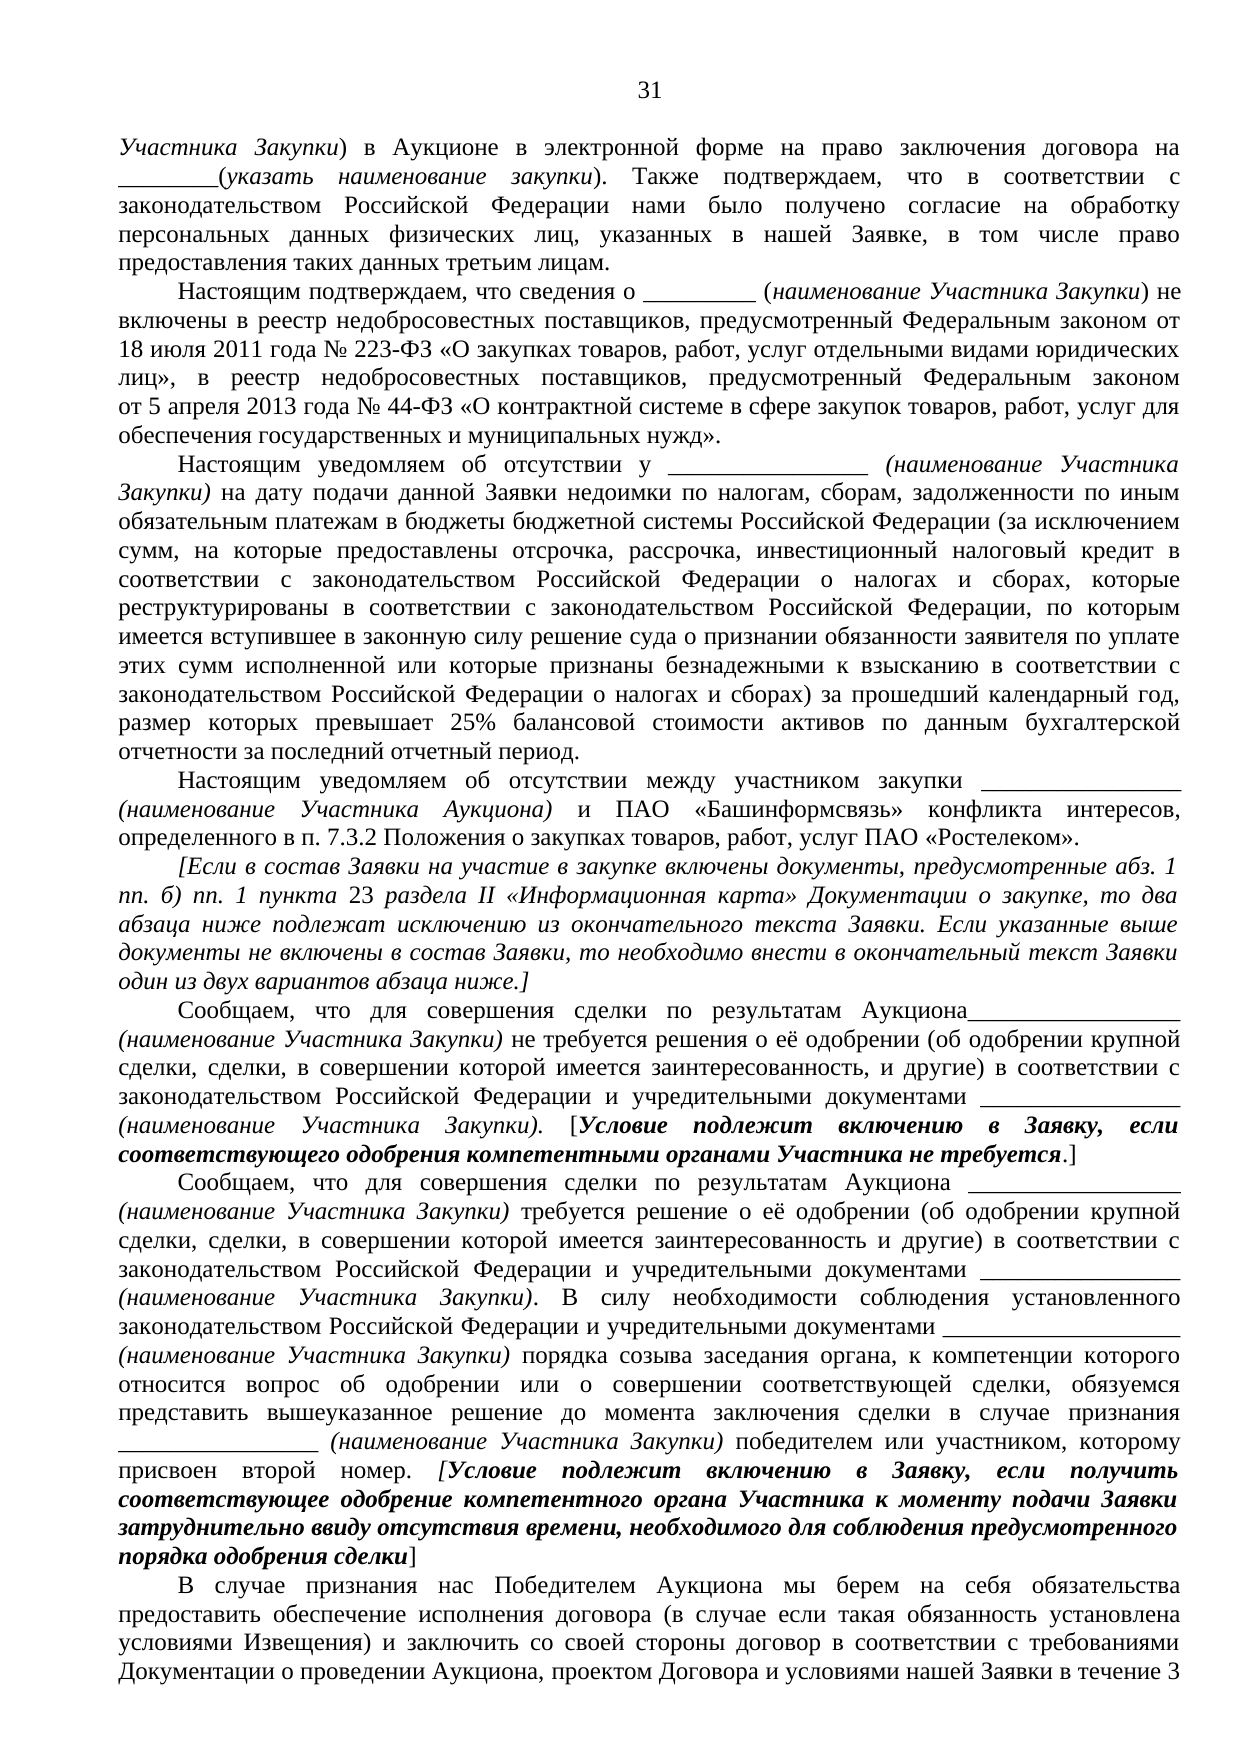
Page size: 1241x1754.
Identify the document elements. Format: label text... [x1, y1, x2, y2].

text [118, 132, 1181, 276]
text Настоящим уведомляем об отсутствии между участником закупки ________________ (наименование Участника Аукциона) и ПАО «Башинформсвязь» конфликта интересов, определенного в п. 7.3.2 Положения о закупках товаров, работ, услуг ПАО «Ростелеком». [118, 765, 1181, 851]
text Настоящим уведомляем об отсутствии у ________________ (наименование Участника Закупки) на дату подачи данной Заявки недоимки по налогам, сборам, задолженности по иным обязательным платежам в бюджеты бюджетной системы Российской Федерации (за исключением сумм, на которые предоставлены отсрочка, рассрочка, инвестиционный налоговый кредит в соответствии с законодательством Российской Федерации о налогах и сборах, которые реструктурированы в соответствии с законодательством Российской Федерации, по которым имеется вступившее в законную силу решение суда о признании обязанности заявителя по уплате этих сумм исполненной или которые признаны безнадежными к взысканию в соответствии с законодательством Российской Федерации о налогах и сборах) за прошедший календарный год, размер которых превышает 25% балансовой стоимости активов по данным бухгалтерской отчетности за последний отчетный период. [118, 449, 1181, 765]
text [118, 1570, 1181, 1685]
text Сообщаем, что для совершения сделки по результатам Аукциона _________________ (наименование Участника Закупки) требуется решение о её одобрении (об одобрении крупной сделки, сделки, в совершении которой имеется заинтересованность и другие) в соответствии с законодательством Российской Федерации и учредительными документами ________________ (наименование Участника Закупки). В силу необходимости соблюдения установленного законодательством Российской Федерации и учредительными документами ___________________ (наименование Участника Закупки) порядка созыва заседания органа, к компетенции которого относится вопрос об одобрении или о совершении соответствующей сделки, обязуемся представить вышеуказанное решение до момента заключения сделки в случае признания ________________ (наименование Участника Закупки) победителем или участником, которому присвоен второй номер. [Условие подлежит включению в Заявку, если получить соответствующее одобрение компетентного органа Участника к моменту подачи Заявки затруднительно ввиду отсутствия времени, необходимого для соблюдения предусмотренного порядка одобрения сделки] [118, 1167, 1181, 1570]
text [Если в состав Заявки на участие в закупке включены документы, предусмотренные абз. 1 пп. б) пп. 1 пункта 23 раздела II «Информационная карта» Документации о закупке, то два абзаца ниже подлежат исключению из окончательного текста Заявки. Если указанные выше документы не включены в состав Заявки, то необходимо внести в окончательный текст Заявки один из двух вариантов абзаца ниже.] [118, 851, 1181, 995]
text Сообщаем, что для совершения сделки по результатам Аукциона_________________ (наименование Участника Закупки) не требуется решения о её одобрении (об одобрении крупной сделки, сделки, в совершении которой имеется заинтересованность, и другие) в соответствии с законодательством Российской Федерации и учредительными документами ________________ (наименование Участника Закупки). [Условие подлежит включению в Заявку, если соответствующего одобрения компетентными органами Участника не требуется.] [118, 995, 1181, 1167]
text Настоящим подтверждаем, что сведения о _________ (наименование Участника Закупки) не включены в реестр недобросовестных поставщиков, предусмотренный Федеральным законом от 18 июля 2011 года № 223-ФЗ «О закупках товаров, работ, услуг отдельными видами юридических лиц», в реестр недобросовестных поставщиков, предусмотренный Федеральным законом от 5 апреля 2013 года № 44-ФЗ «О контрактной системе в сфере закупок товаров, работ, услуг для обеспечения государственных и муниципальных нужд». [118, 276, 1181, 449]
